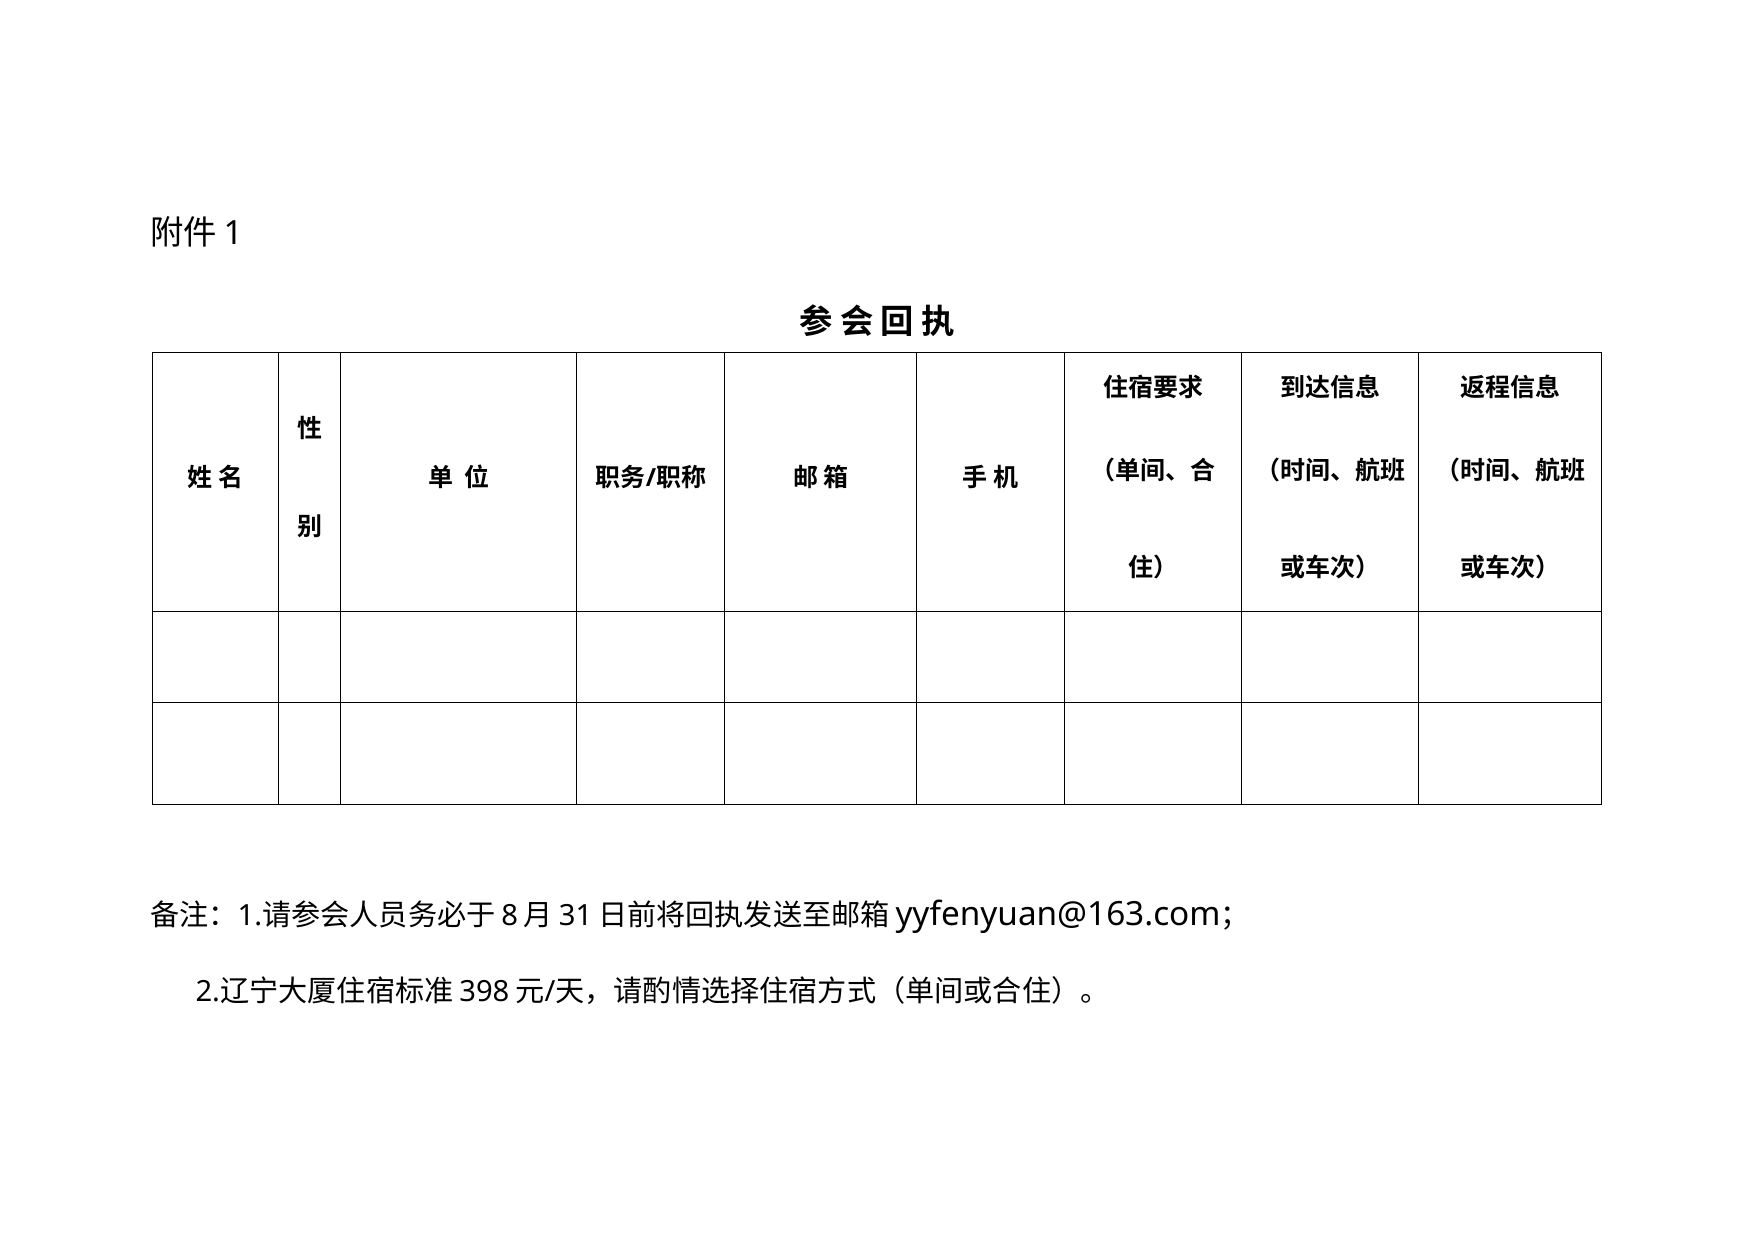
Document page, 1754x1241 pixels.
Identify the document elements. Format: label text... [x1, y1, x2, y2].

table_cell [577, 703, 724, 804]
table_header 单 位 [341, 353, 576, 611]
table_cell [725, 703, 916, 804]
text 备注：1.请参会人员务必于8月31日前将回执发送至邮箱yyfenyuan@163.com； [150, 880, 1604, 945]
table_cell [1065, 612, 1241, 702]
table_cell [1065, 703, 1241, 804]
table_cell [1242, 703, 1418, 804]
table_cell [1419, 612, 1601, 702]
table_header 姓 名 [153, 353, 278, 611]
text 附件1 [150, 198, 1604, 263]
table_cell [725, 612, 916, 702]
table_header 性别 [279, 353, 340, 611]
table_cell [917, 612, 1064, 702]
table_header 住宿要求 （单间、合住） [1065, 353, 1241, 611]
text 参 会 回 执 [150, 287, 1604, 352]
table_cell [577, 612, 724, 702]
table_cell [279, 703, 340, 804]
table_cell [1419, 703, 1601, 804]
table_cell [279, 612, 340, 702]
table_cell [1242, 612, 1418, 702]
table_header 手 机 [917, 353, 1064, 611]
table_cell [341, 703, 576, 804]
table_header 职务/职称 [577, 353, 724, 611]
text 2.辽宁大厦住宿标准398元/天，请酌情选择住宿方式（单间或合住）。 [150, 956, 1604, 1021]
table_header 邮 箱 [725, 353, 916, 611]
table_cell [917, 703, 1064, 804]
table_cell [341, 612, 576, 702]
table_header 到达信息 （时间、航班或车次） [1242, 353, 1418, 611]
table_header 返程信息 （时间、航班或车次） [1419, 353, 1601, 611]
table_cell [153, 703, 278, 804]
table_cell [153, 612, 278, 702]
